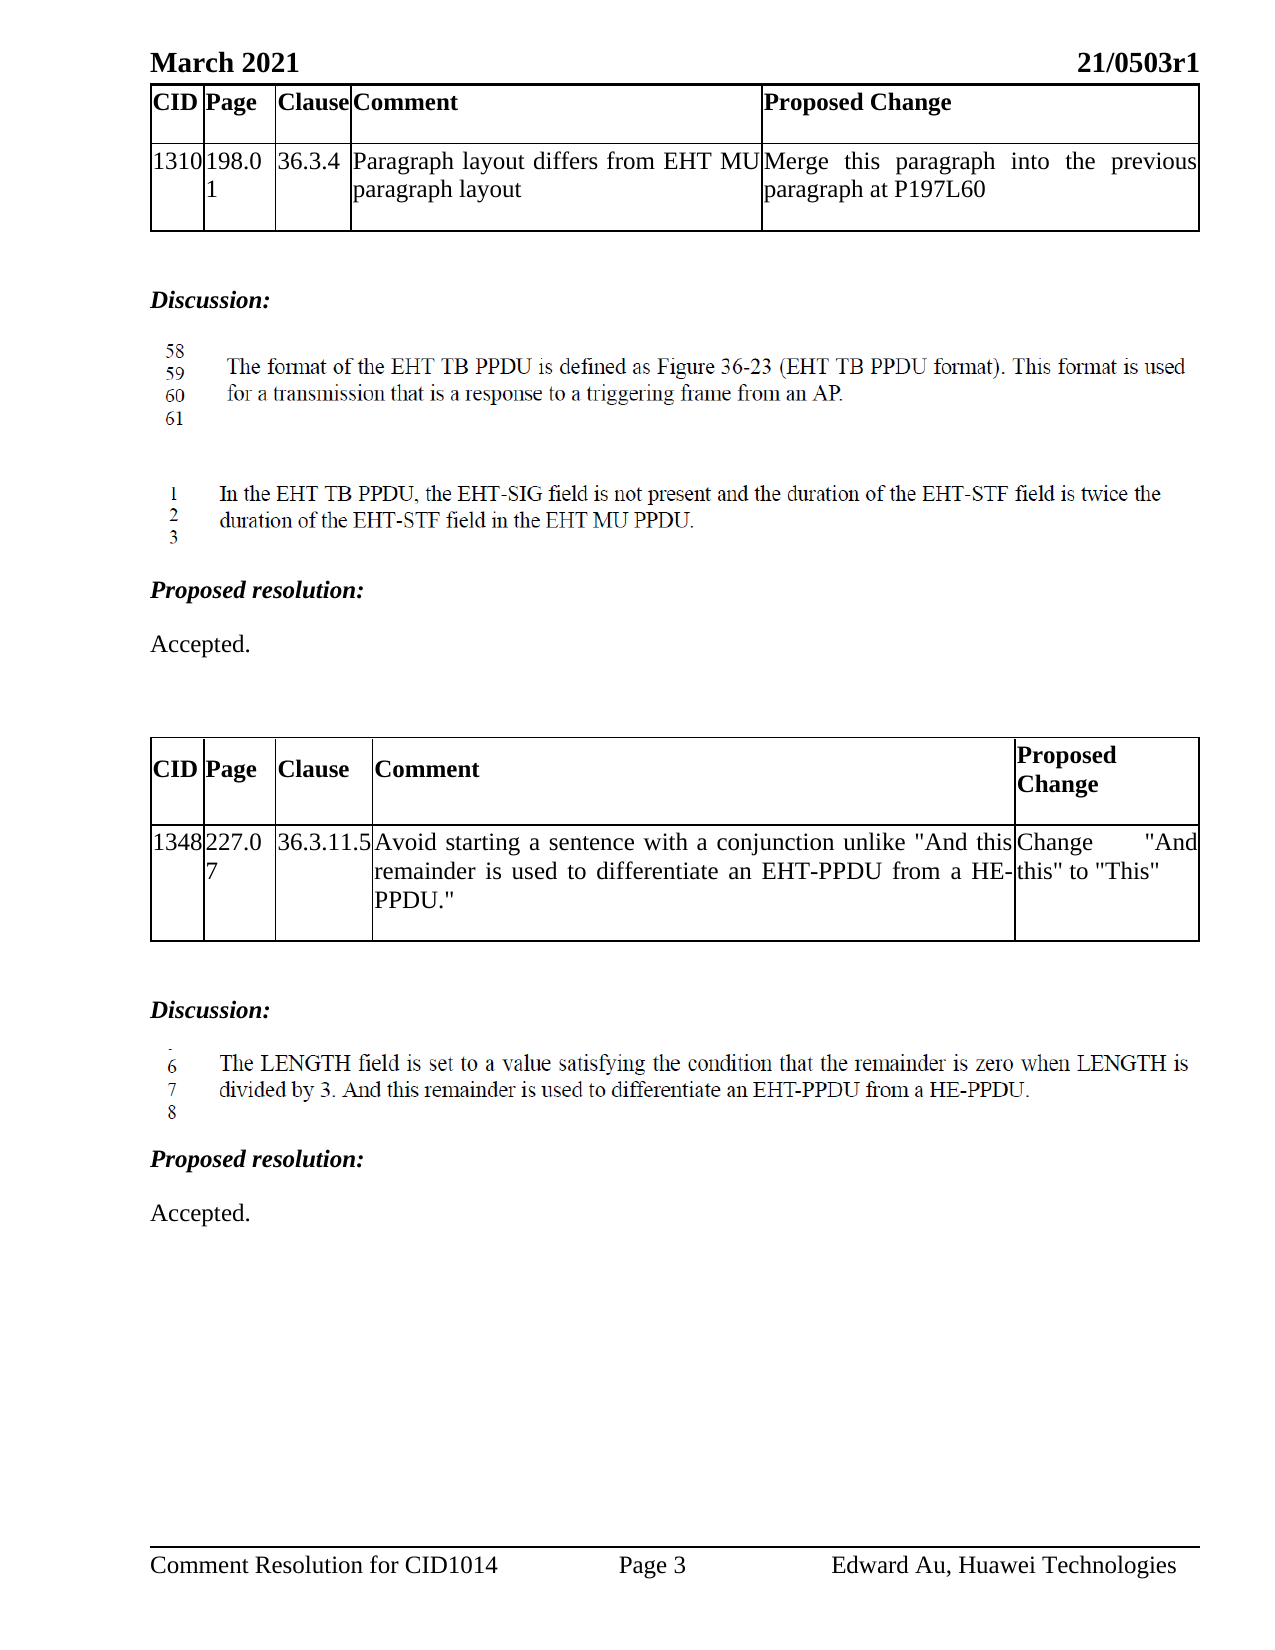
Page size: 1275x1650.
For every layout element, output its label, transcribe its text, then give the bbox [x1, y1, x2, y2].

table_cell Merge this paragraph into the previous paragraph at P197L60 [763, 144, 1198, 230]
table_header Clause [276, 738, 372, 824]
table_header Page [205, 86, 275, 143]
text Proposed resolution: [150, 576, 1200, 604]
text Discussion: [150, 285, 1200, 314]
table_header Proposed Change [1016, 738, 1198, 824]
text Discussion: [150, 995, 1200, 1024]
table_cell 1348 [152, 826, 203, 940]
text Accepted. [150, 629, 1200, 658]
table_cell Avoid starting a sentence with a conjunction unlike "And this remainder is used to differentiate an EHT-PPDU from a HE-PPDU." [373, 826, 1014, 940]
table_cell 36.3.11.5 [276, 826, 372, 940]
table_header Proposed Change [763, 86, 1198, 143]
table_header CID [152, 86, 203, 143]
table_header Clause [276, 86, 350, 143]
table_header Comment [373, 738, 1015, 824]
table_cell 198.01 [205, 144, 275, 230]
table_cell 1310 [152, 144, 203, 230]
table_cell Change "And this" to "This" [1016, 826, 1198, 940]
table_header Comment [352, 86, 761, 143]
text Proposed resolution: [150, 1144, 1200, 1173]
table_cell 227.07 [205, 826, 275, 940]
table_cell 36.3.4 [276, 144, 350, 230]
text Accepted. [150, 1198, 1200, 1227]
table_cell Paragraph layout differs from EHT MU paragraph layout [352, 144, 761, 230]
table_header Page [205, 738, 275, 824]
table_header CID [152, 738, 204, 824]
